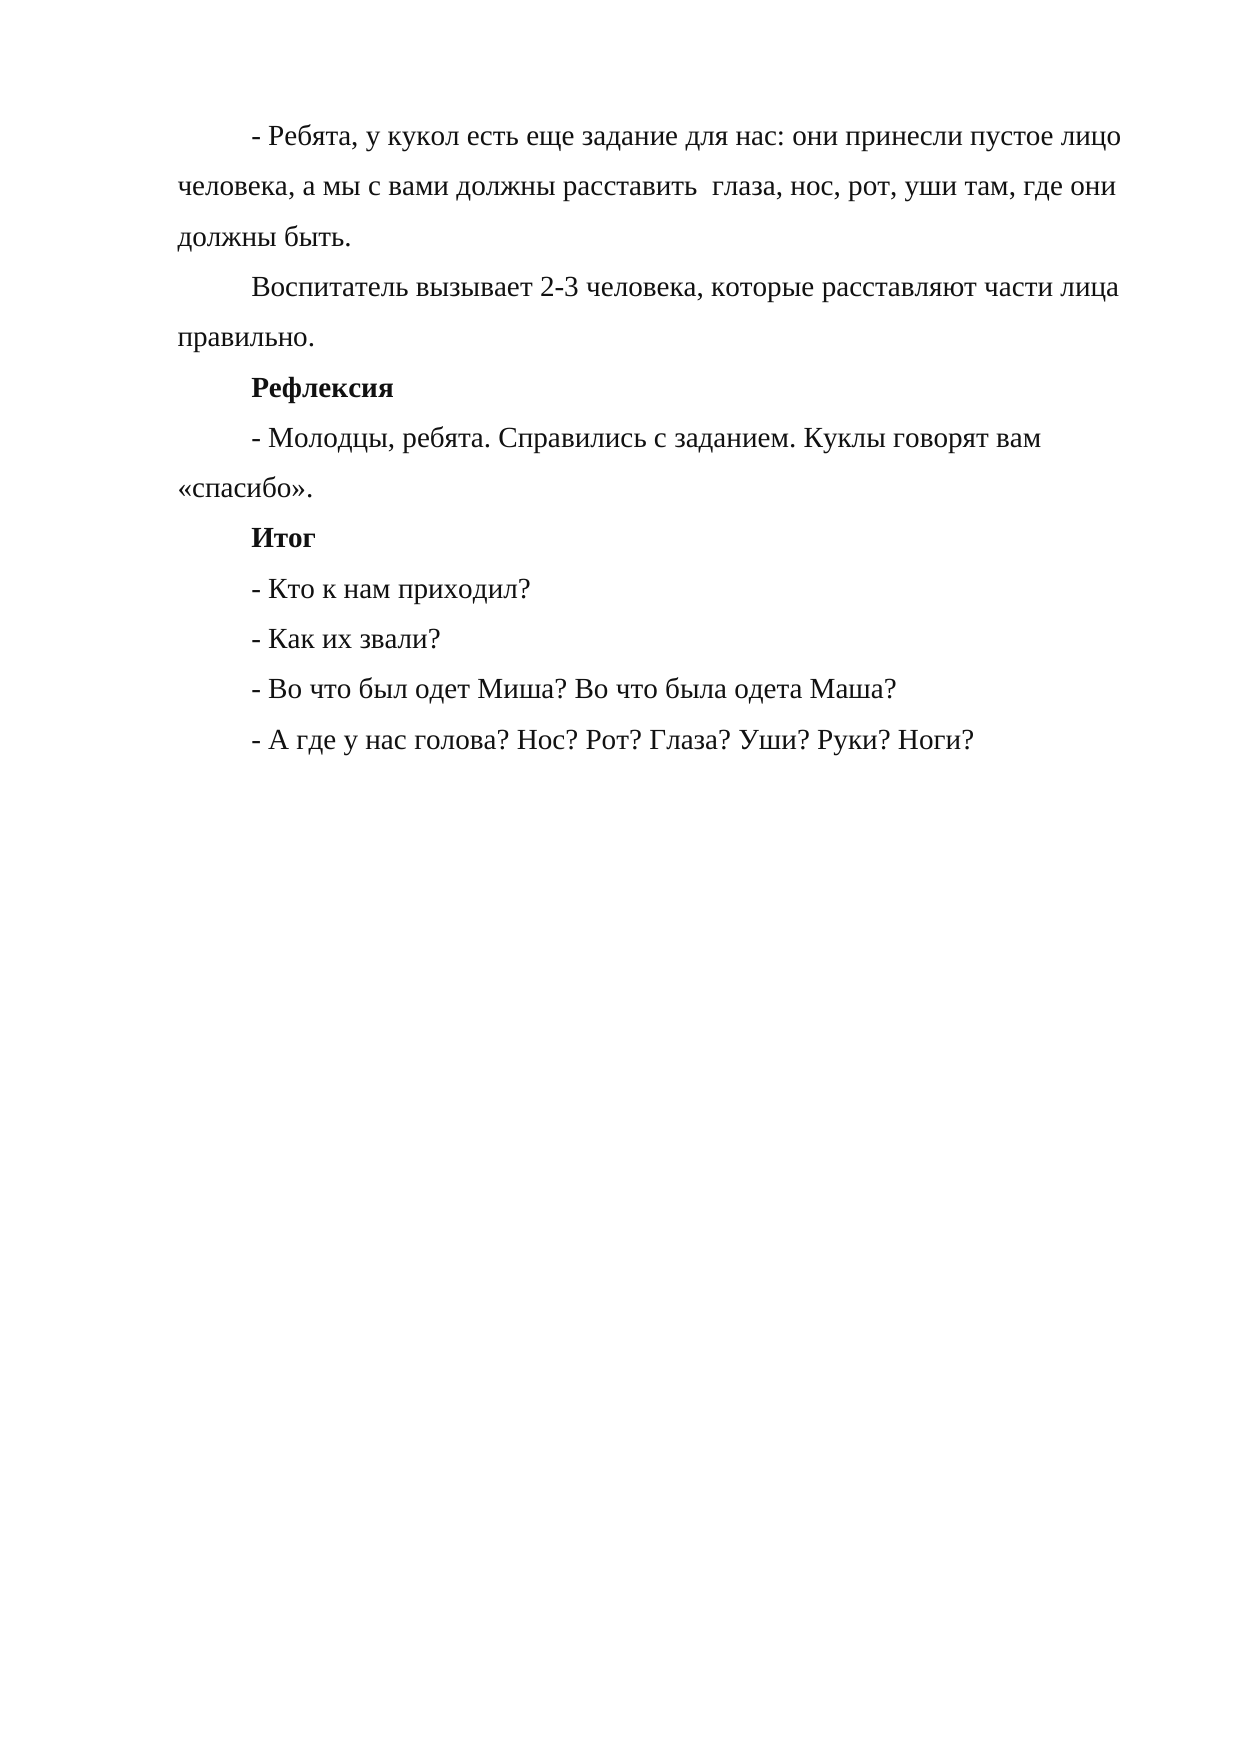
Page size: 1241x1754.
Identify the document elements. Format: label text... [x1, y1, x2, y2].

text - А где у нас голова? Нос? Рот? Глаза? Уши? Руки? Ноги? [177, 722, 1152, 755]
text Итог [177, 521, 1152, 554]
text Рефлексия [177, 370, 1152, 403]
text - Как их звали? [177, 621, 1152, 655]
text - Кто к нам приходил? [177, 571, 1152, 604]
text - Во что был одет Миша? Во что была одета Маша? [177, 672, 1152, 705]
text - Молодцы, ребята. Справились с заданием. Куклы говорят вам «спасибо». [177, 420, 1152, 504]
text Воспитатель вызывает 2-3 человека, которые расставляют части лица правильно. [177, 269, 1152, 353]
text - Ребята, у кукол есть еще задание для нас: они принесли пустое лицо человека, а мы с вами должны расставить глаза, нос, рот, уши там, где они должны быть. [177, 118, 1152, 252]
